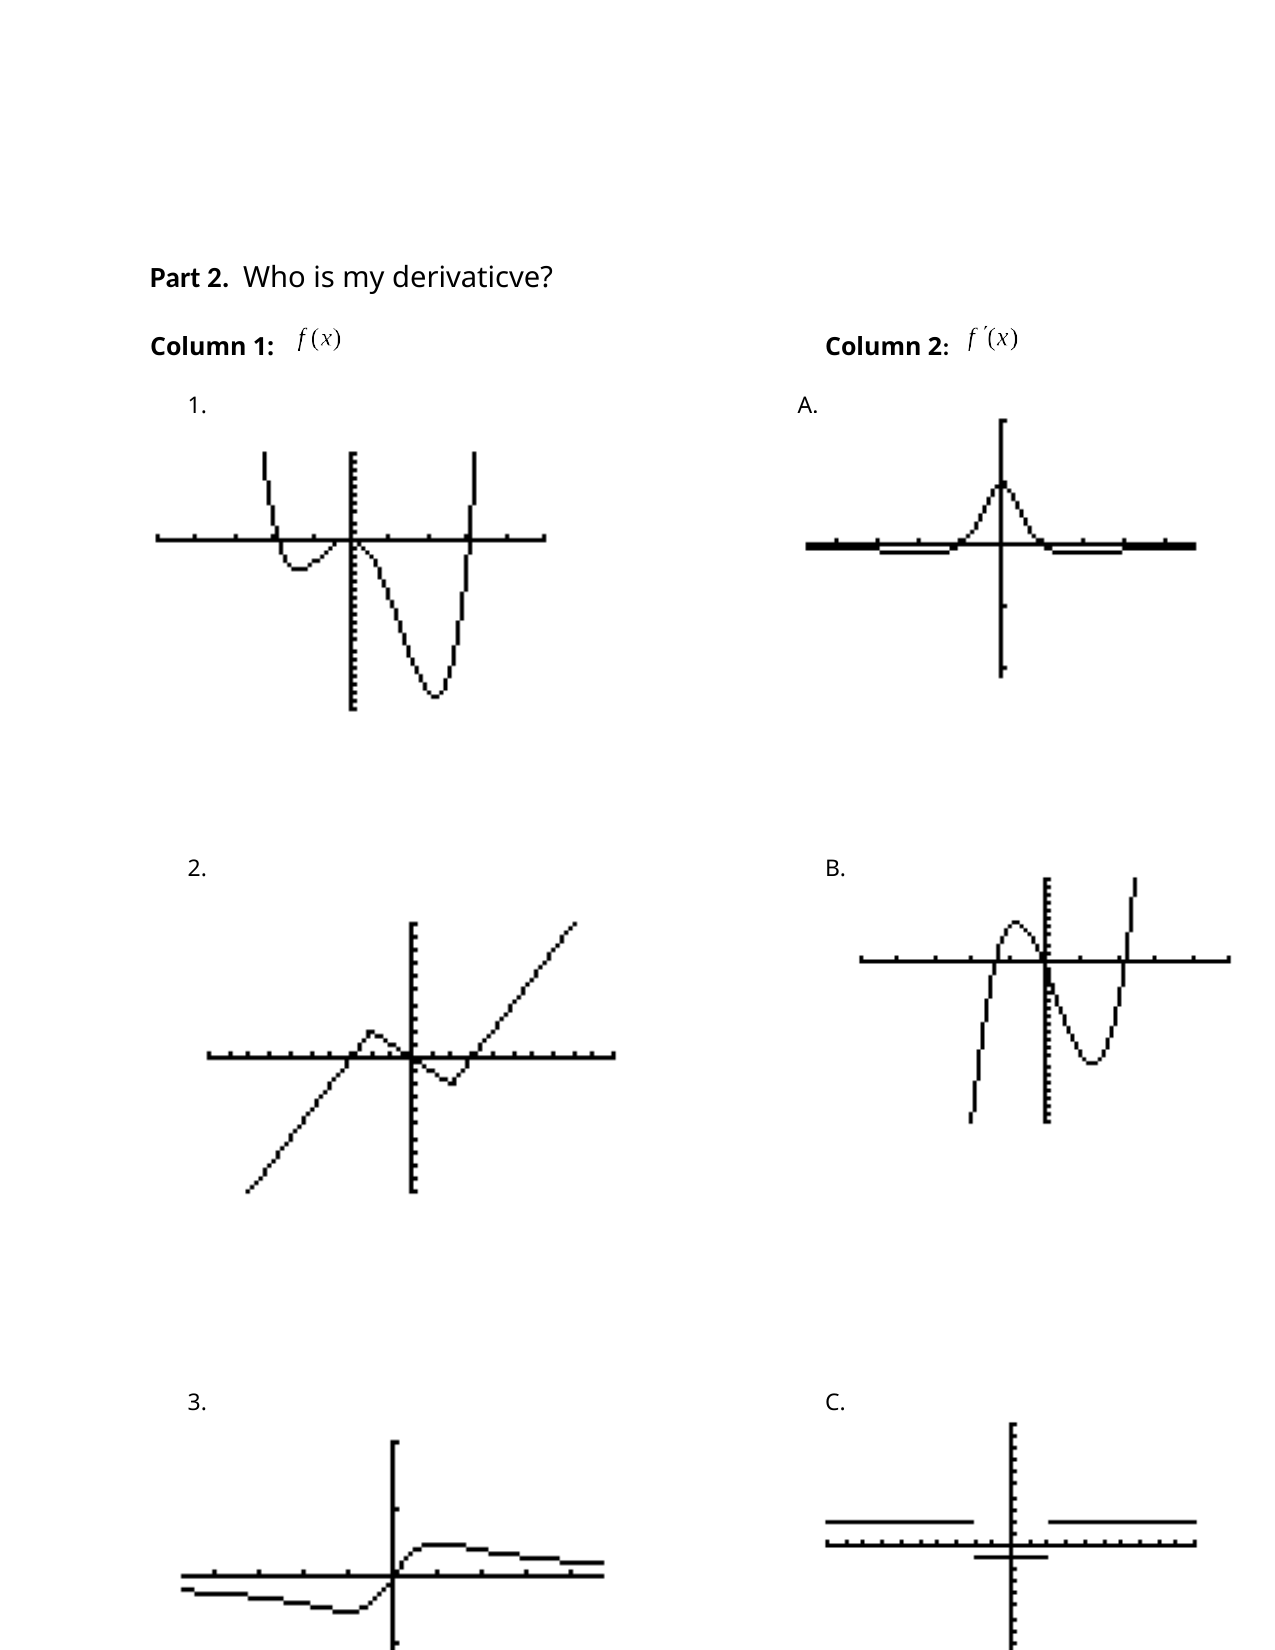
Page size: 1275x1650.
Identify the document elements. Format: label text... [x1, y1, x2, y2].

list A. [187, 389, 1125, 421]
text Part 2. Who is my derivaticve? [150, 256, 1125, 296]
text Column 1: Column 2: [150, 322, 1125, 363]
list B. [187, 852, 1125, 883]
list C. [187, 1386, 1125, 1417]
